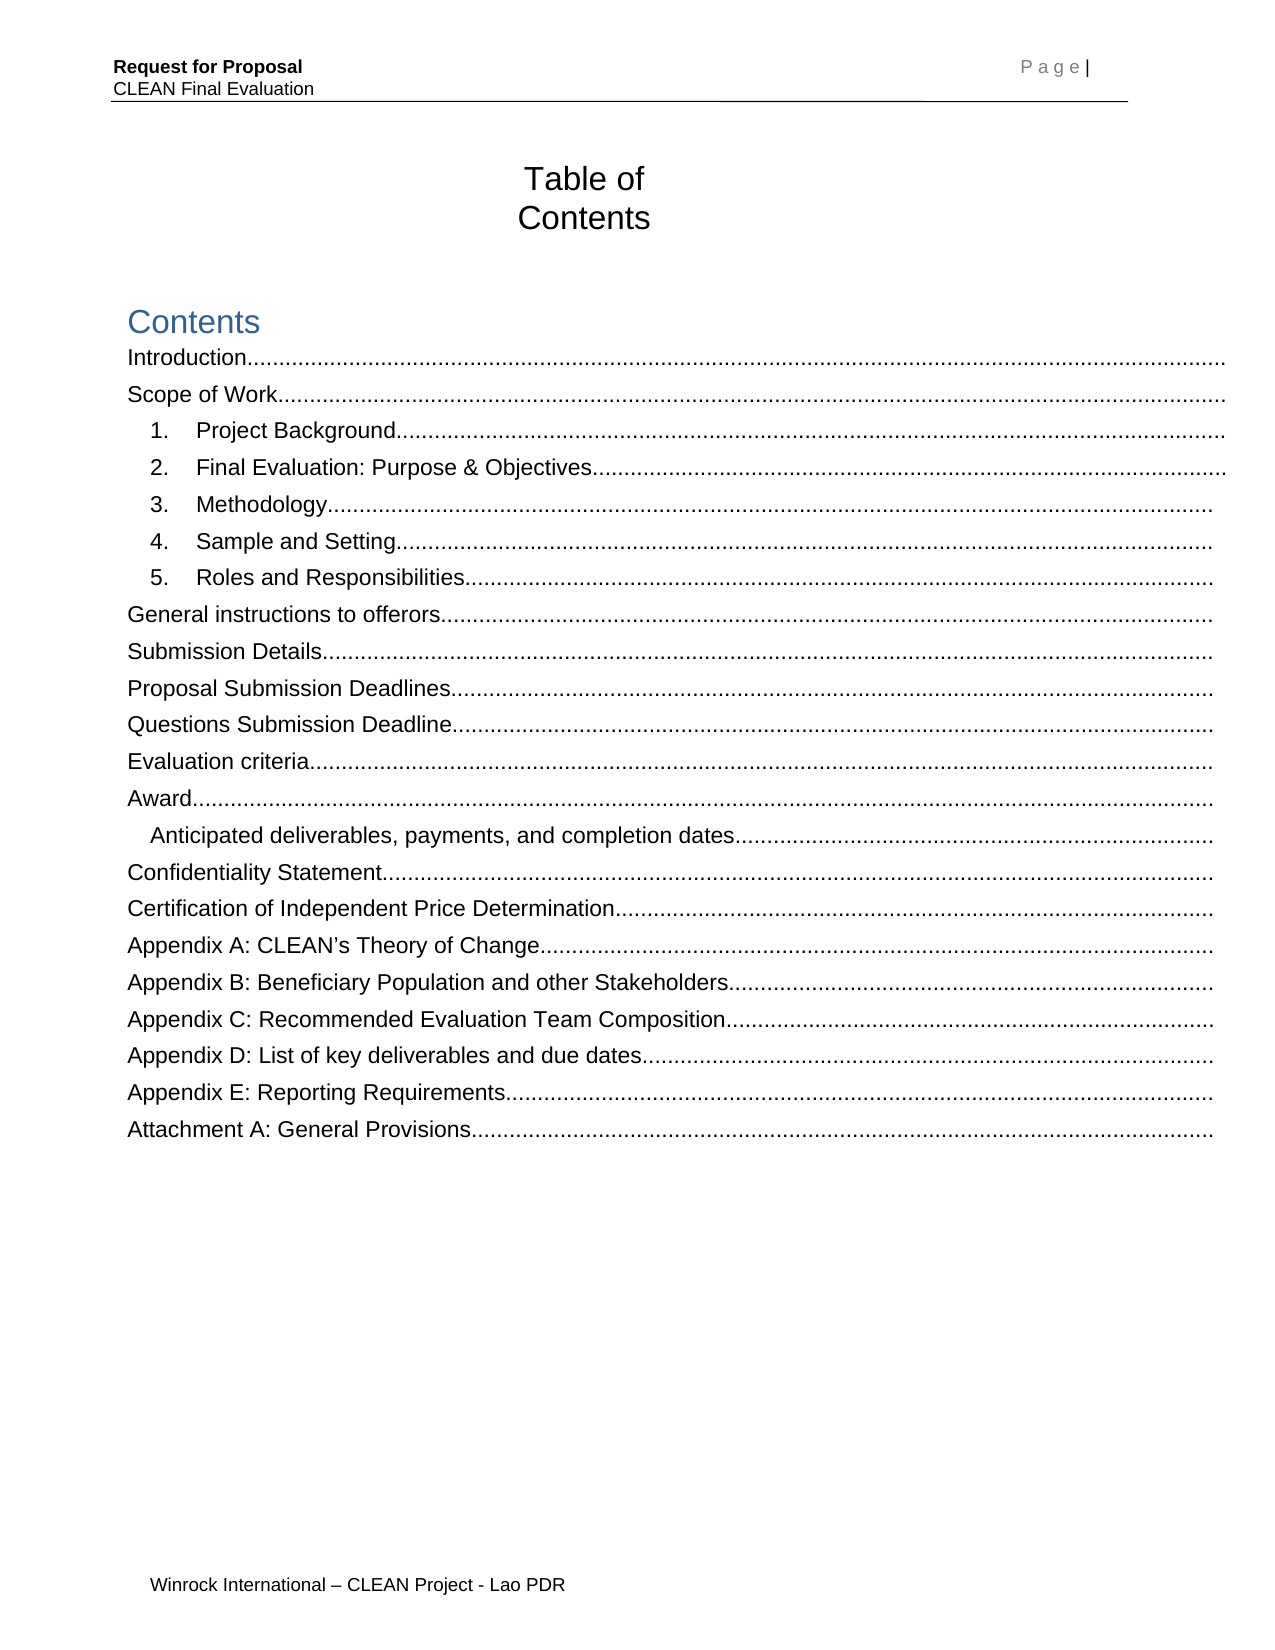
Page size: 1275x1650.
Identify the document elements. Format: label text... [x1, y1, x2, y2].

text Table of Contents [504, 159, 664, 236]
